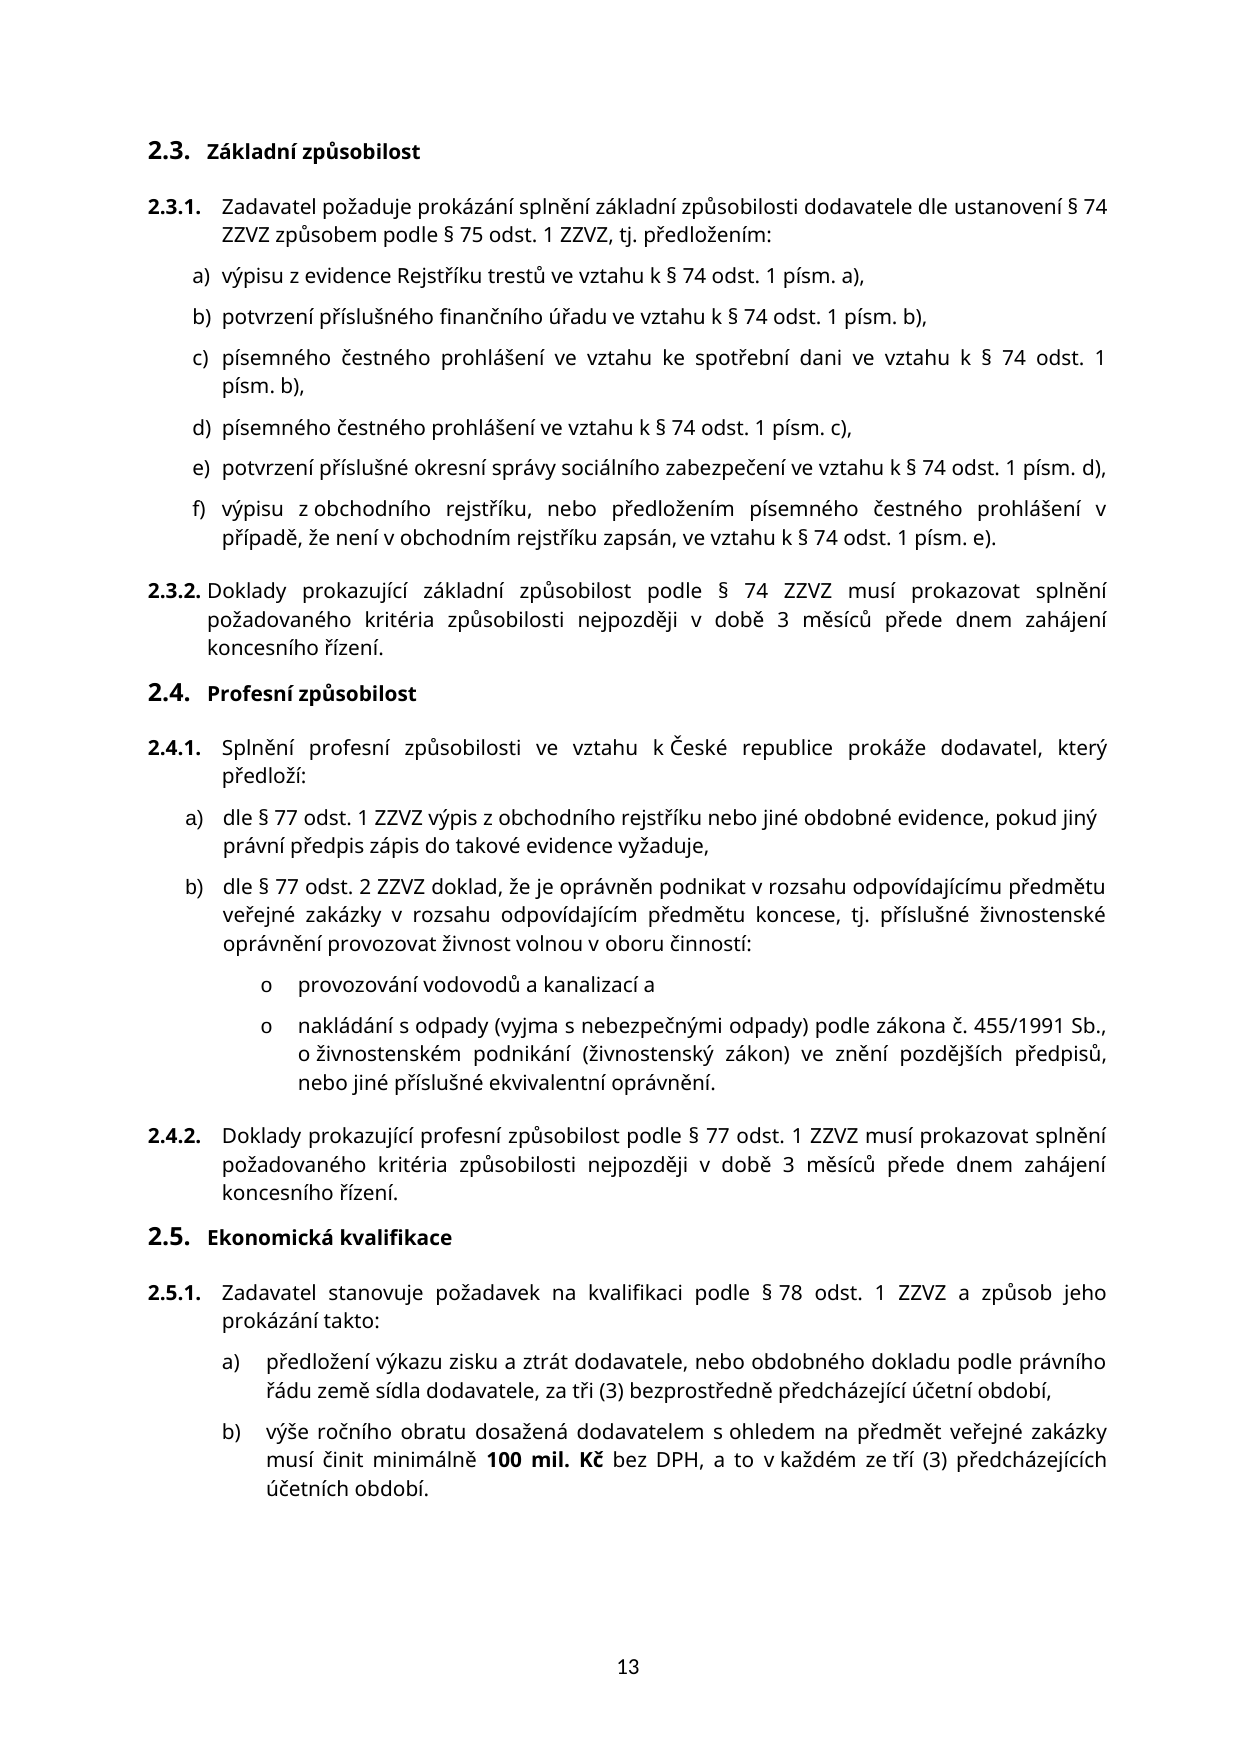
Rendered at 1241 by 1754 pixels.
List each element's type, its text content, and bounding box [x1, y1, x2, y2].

list dle § 77 odst. 2 ZZVZ doklad, že je oprávněn podnikat v rozsahu odpovídajícímu předmětu veřejné zakázky v rozsahu odpovídajícím předmětu koncese, tj. příslušné živnostenské oprávnění provozovat živnost volnou v oboru činností: [185, 872, 1107, 957]
list potvrzení příslušného finančního úřadu ve vztahu k § 74 odst. 1 písm. b), [192, 302, 1107, 331]
list nakládání s odpady (vyjma s nebezpečnými odpady) podle zákona č. 455/1991 Sb., o živnostenském podnikání (živnostenský zákon) ve znění pozdějších předpisů, nebo jiné příslušné ekvivalentní oprávnění. [260, 1011, 1107, 1096]
list předložení výkazu zisku a ztrát dodavatele, nebo obdobného dokladu podle právního řádu země sídla dodavatele, za tři (3) bezprostředně předcházející účetní období, [222, 1347, 1107, 1404]
list provozování vodovodů a kanalizací a [260, 970, 1107, 998]
list dle § 77 odst. 1 ZZVZ výpis z obchodního rejstříku nebo jiné obdobné evidence, pokud jiný právní předpis zápis do takové evidence vyžaduje, [185, 803, 1107, 859]
list potvrzení příslušné okresní správy sociálního zabezpečení ve vztahu k § 74 odst. 1 písm. d), [192, 453, 1107, 482]
subtitle Zadavatel požaduje prokázání splnění základní způsobilosti dodavatele dle ustanovení § 74 ZZVZ způsobem podle § 75 odst. 1 ZZVZ, tj. předložením: [148, 192, 1107, 249]
subtitle Profesní způsobilost [148, 674, 1107, 708]
list výpisu z evidence Rejstříku trestů ve vztahu k § 74 odst. 1 písm. a), [192, 261, 1107, 290]
list výše ročního obratu dosažená dodavatelem s ohledem na předmět veřejné zakázky musí činit minimálně 100 mil. Kč bez DPH, a to v každém ze tří (3) předcházejících účetních období. [222, 1417, 1107, 1502]
subtitle Základní způsobilost [148, 133, 1107, 167]
subtitle Doklady prokazující základní způsobilost podle § 74 ZZVZ musí prokazovat splnění požadovaného kritéria způsobilosti nejpozději v době 3 měsíců přede dnem zahájení koncesního řízení. [148, 576, 1107, 662]
subtitle Splnění profesní způsobilosti ve vztahu k České republice prokáže dodavatel, který předloží: [148, 733, 1107, 790]
list výpisu z obchodního rejstříku, nebo předložením písemného čestného prohlášení v případě, že není v obchodním rejstříku zapsán, ve vztahu k § 74 odst. 1 písm. e). [192, 494, 1107, 551]
subtitle Zadavatel stanovuje požadavek na kvalifikaci podle § 78 odst. 1 ZZVZ a způsob jeho prokázání takto: [148, 1278, 1107, 1335]
list písemného čestného prohlášení ve vztahu k § 74 odst. 1 písm. c), [192, 413, 1107, 441]
subtitle Ekonomická kvalifikace [148, 1219, 1107, 1253]
list písemného čestného prohlášení ve vztahu ke spotřební dani ve vztahu k § 74 odst. 1 písm. b), [192, 343, 1107, 400]
subtitle Doklady prokazující profesní způsobilost podle § 77 odst. 1 ZZVZ musí prokazovat splnění požadovaného kritéria způsobilosti nejpozději v době 3 měsíců přede dnem zahájení koncesního řízení. [148, 1121, 1107, 1207]
